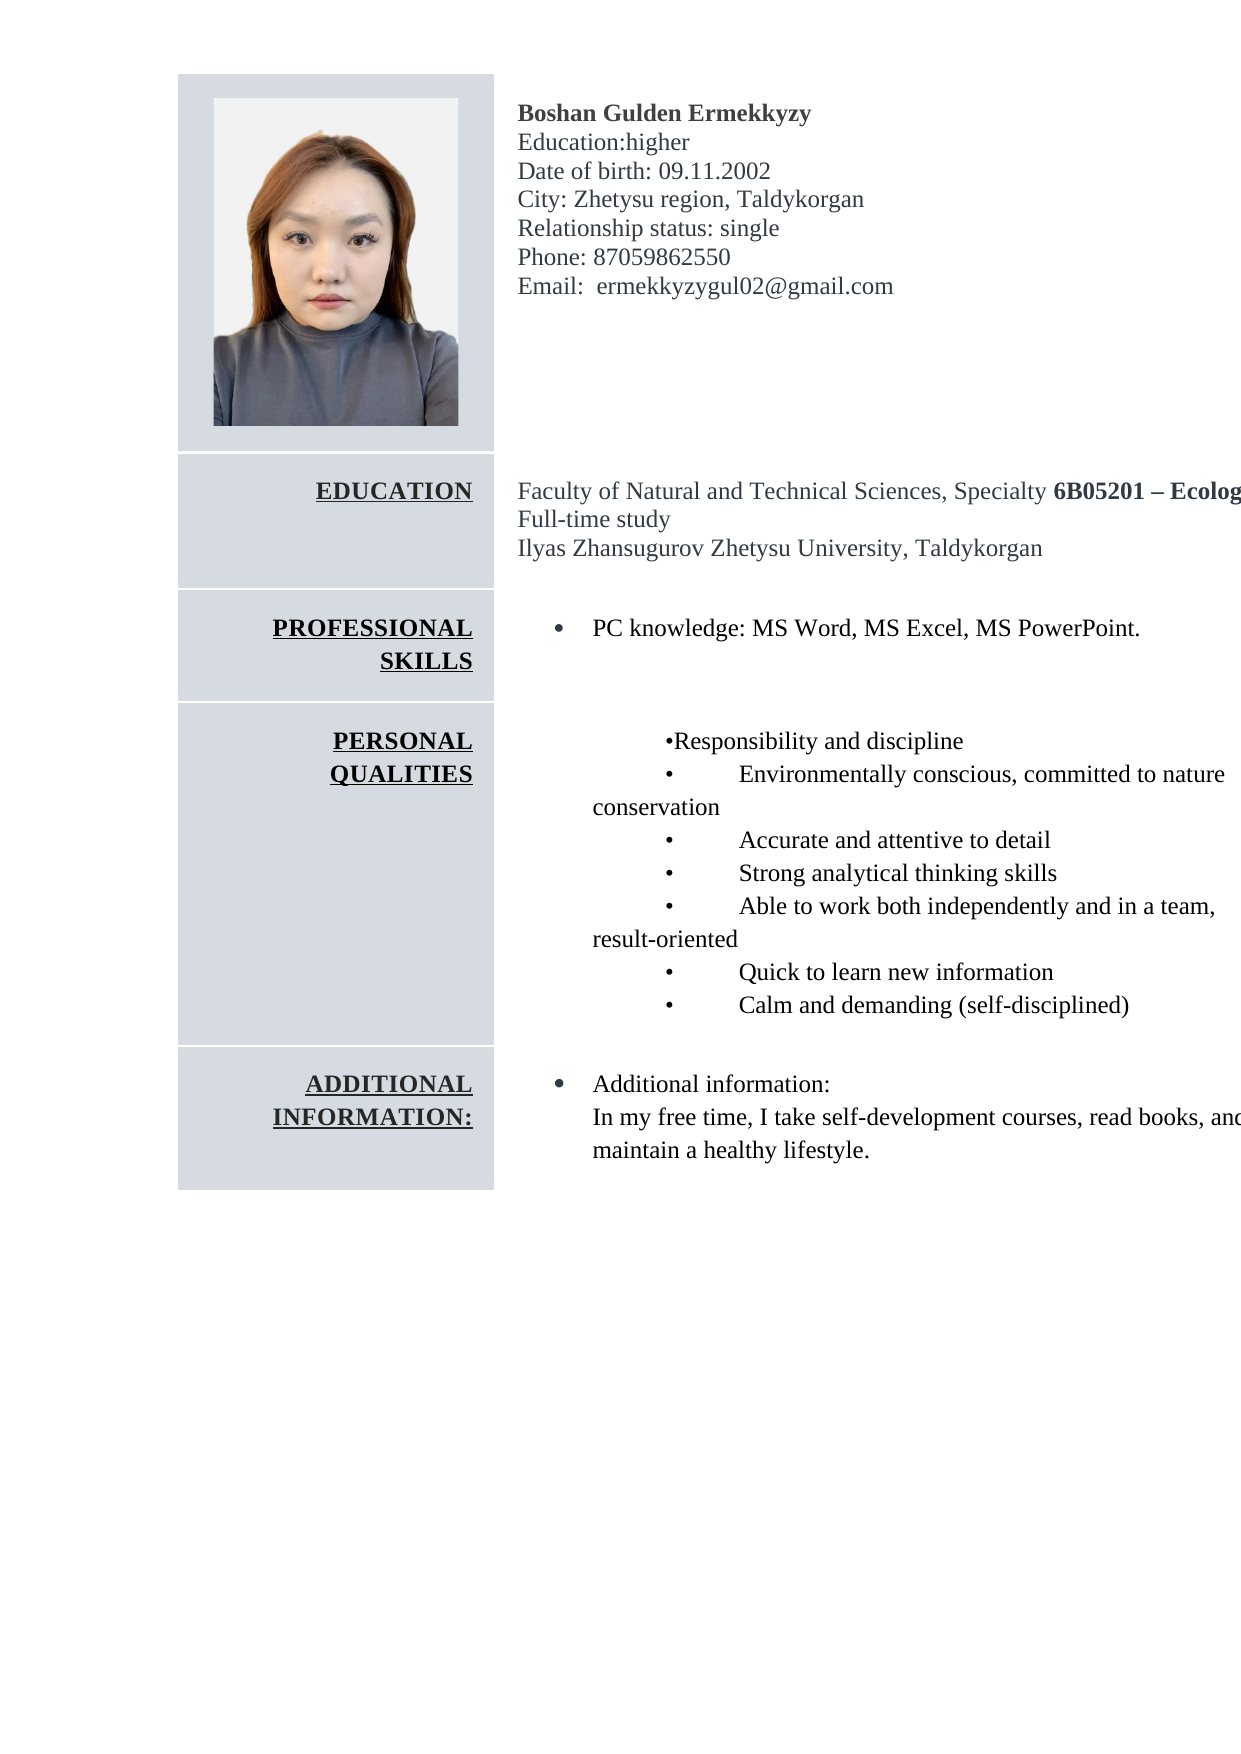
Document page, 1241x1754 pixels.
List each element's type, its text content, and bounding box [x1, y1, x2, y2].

table_cell ADDITIONAL INFORMATION: [178, 1047, 494, 1190]
table_cell PERSONAL QUALITIES [178, 703, 494, 1045]
table_header Boshan Gulden Ermekkyzy Education:higher Date of birth: 09.11.2002 City: Zhetysu region, Taldykorgan Relationship status: single Phone: 87059862550 Email: ermekkyzygul02@gmail.com [496, 76, 1239, 451]
table_cell PROFESSIONAL SKILLS [178, 590, 494, 701]
table_header [178, 74, 494, 451]
table_cell Additional information: In my free time, I take self-development courses, read books, and maintain a healthy lifestyle. [496, 1047, 1239, 1190]
table_cell PC knowledge: MS Word, MS Excel, MS PowerPoint. [496, 590, 1239, 701]
table_cell EDUCATION [178, 454, 494, 588]
picture [213, 98, 459, 426]
table_cell Faculty of Natural and Technical Sciences, Specialty 6B05201 – Ecology Full-time study Ilyas Zhansugurov Zhetysu University, Taldykorgan [496, 454, 1239, 588]
table_cell •Responsibility and discipline • Environmentally conscious, committed to nature conservation • Accurate and attentive to detail • Strong analytical thinking skills • Able to work both independently and in a team, result-oriented • Quick to learn new information • Calm and demanding (self-disciplined) [496, 703, 1239, 1045]
